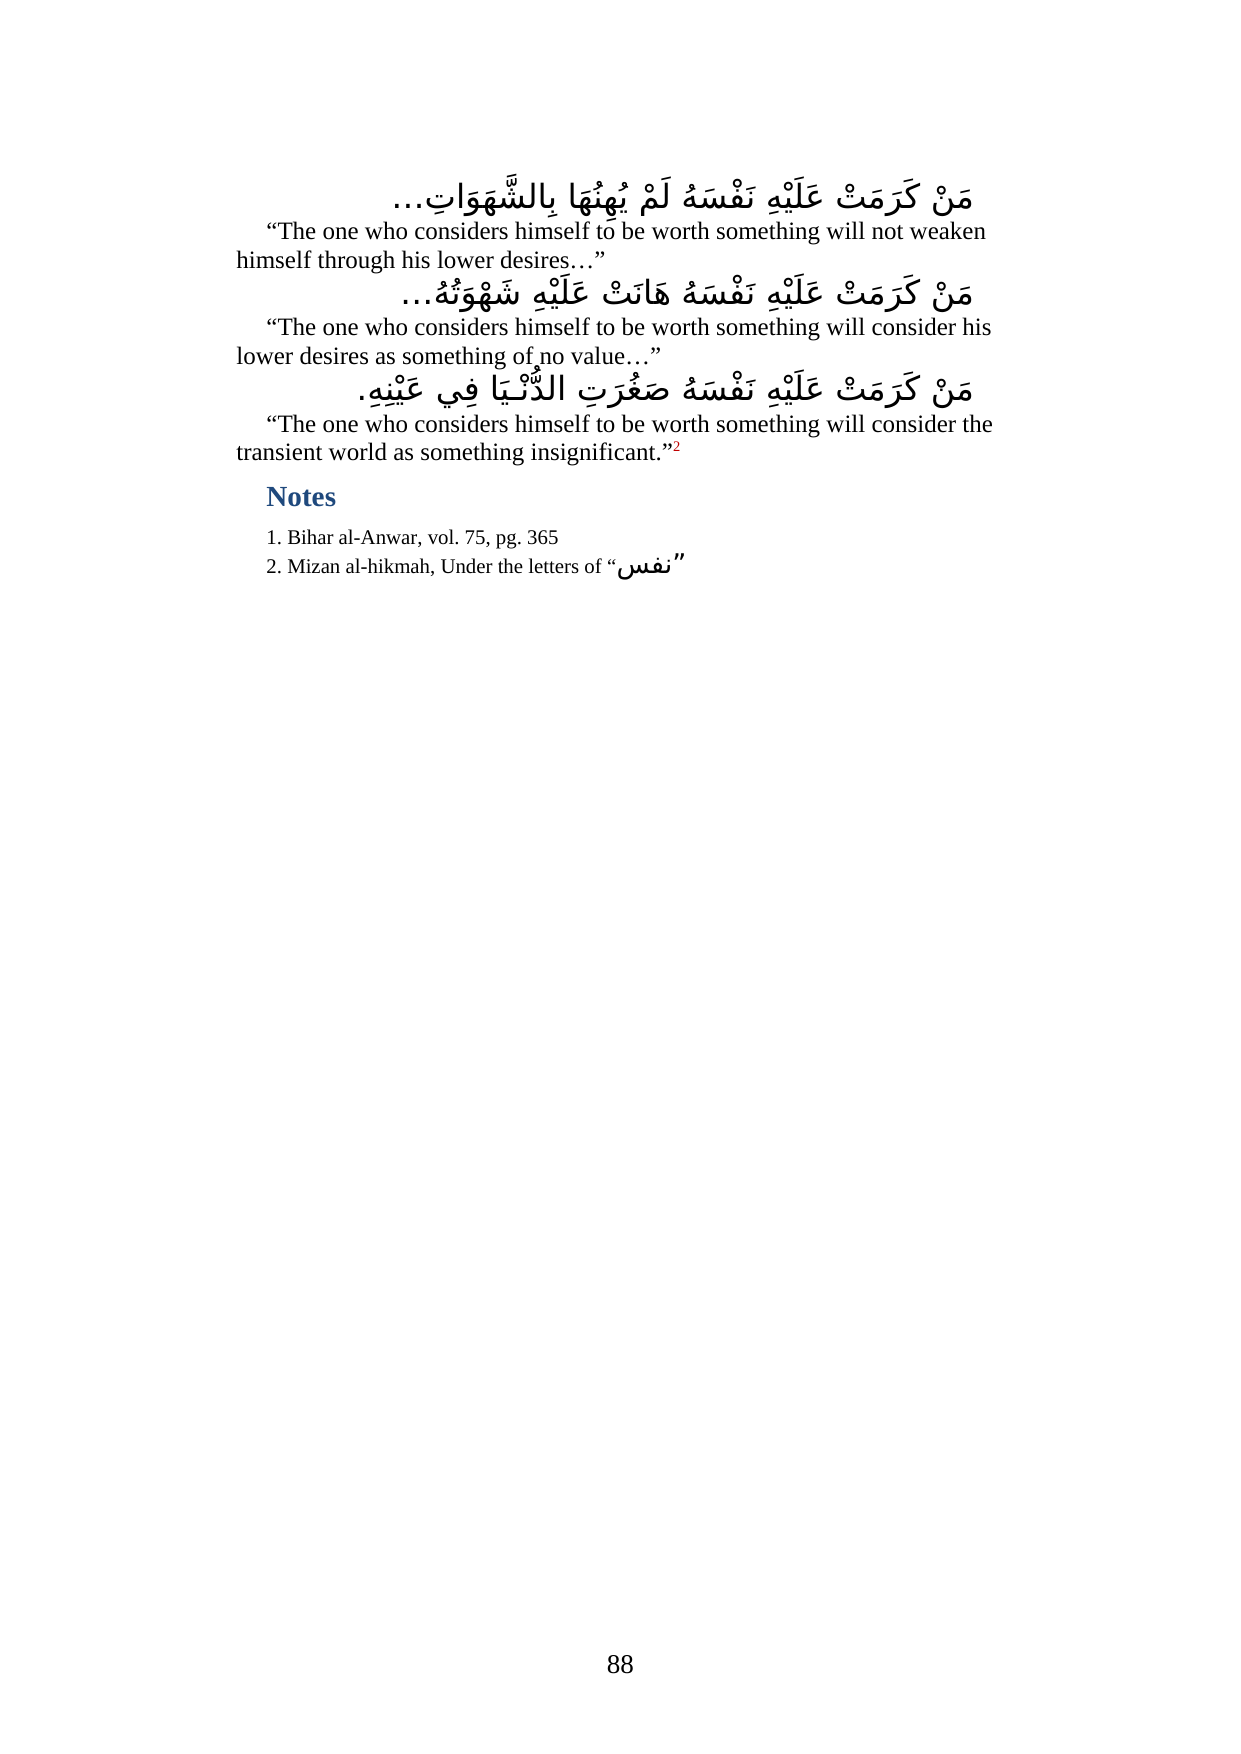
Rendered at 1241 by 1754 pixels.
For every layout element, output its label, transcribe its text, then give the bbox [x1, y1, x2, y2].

text مَنْ كَرَمَتْ عَلَيْهِ نَفْسَهُ صَغُرَتِ الدُّنْـيَا فِي عَيْنِهِ. [236, 370, 1004, 409]
text “The one who considers himself to be worth something will consider the transient world as something insignificant.”2 [236, 409, 1004, 466]
text “The one who considers himself to be worth something will consider his lower desires as something of no value…” [236, 312, 1004, 370]
text 2. Mizan al-hikmah, Under the letters of “نفس” [236, 549, 1004, 580]
text مَنْ كَرَمَتْ عَلَيْهِ نَفْسَهُ هَانَتْ عَلَيْهِ شَهْوَتُهُ… [236, 273, 1004, 312]
text 1. Bihar al-Anwar, vol. 75, pg. 365 [236, 525, 1004, 549]
text مَنْ كَرَمَتْ عَلَيْهِ نَفْسَهُ لَمْ يُهِنُهَا بِالشَّهَوَاتِ… [236, 177, 1004, 216]
text “The one who considers himself to be worth something will not weaken himself through his lower desires…” [236, 216, 1004, 273]
subtitle Notes [236, 479, 1004, 512]
